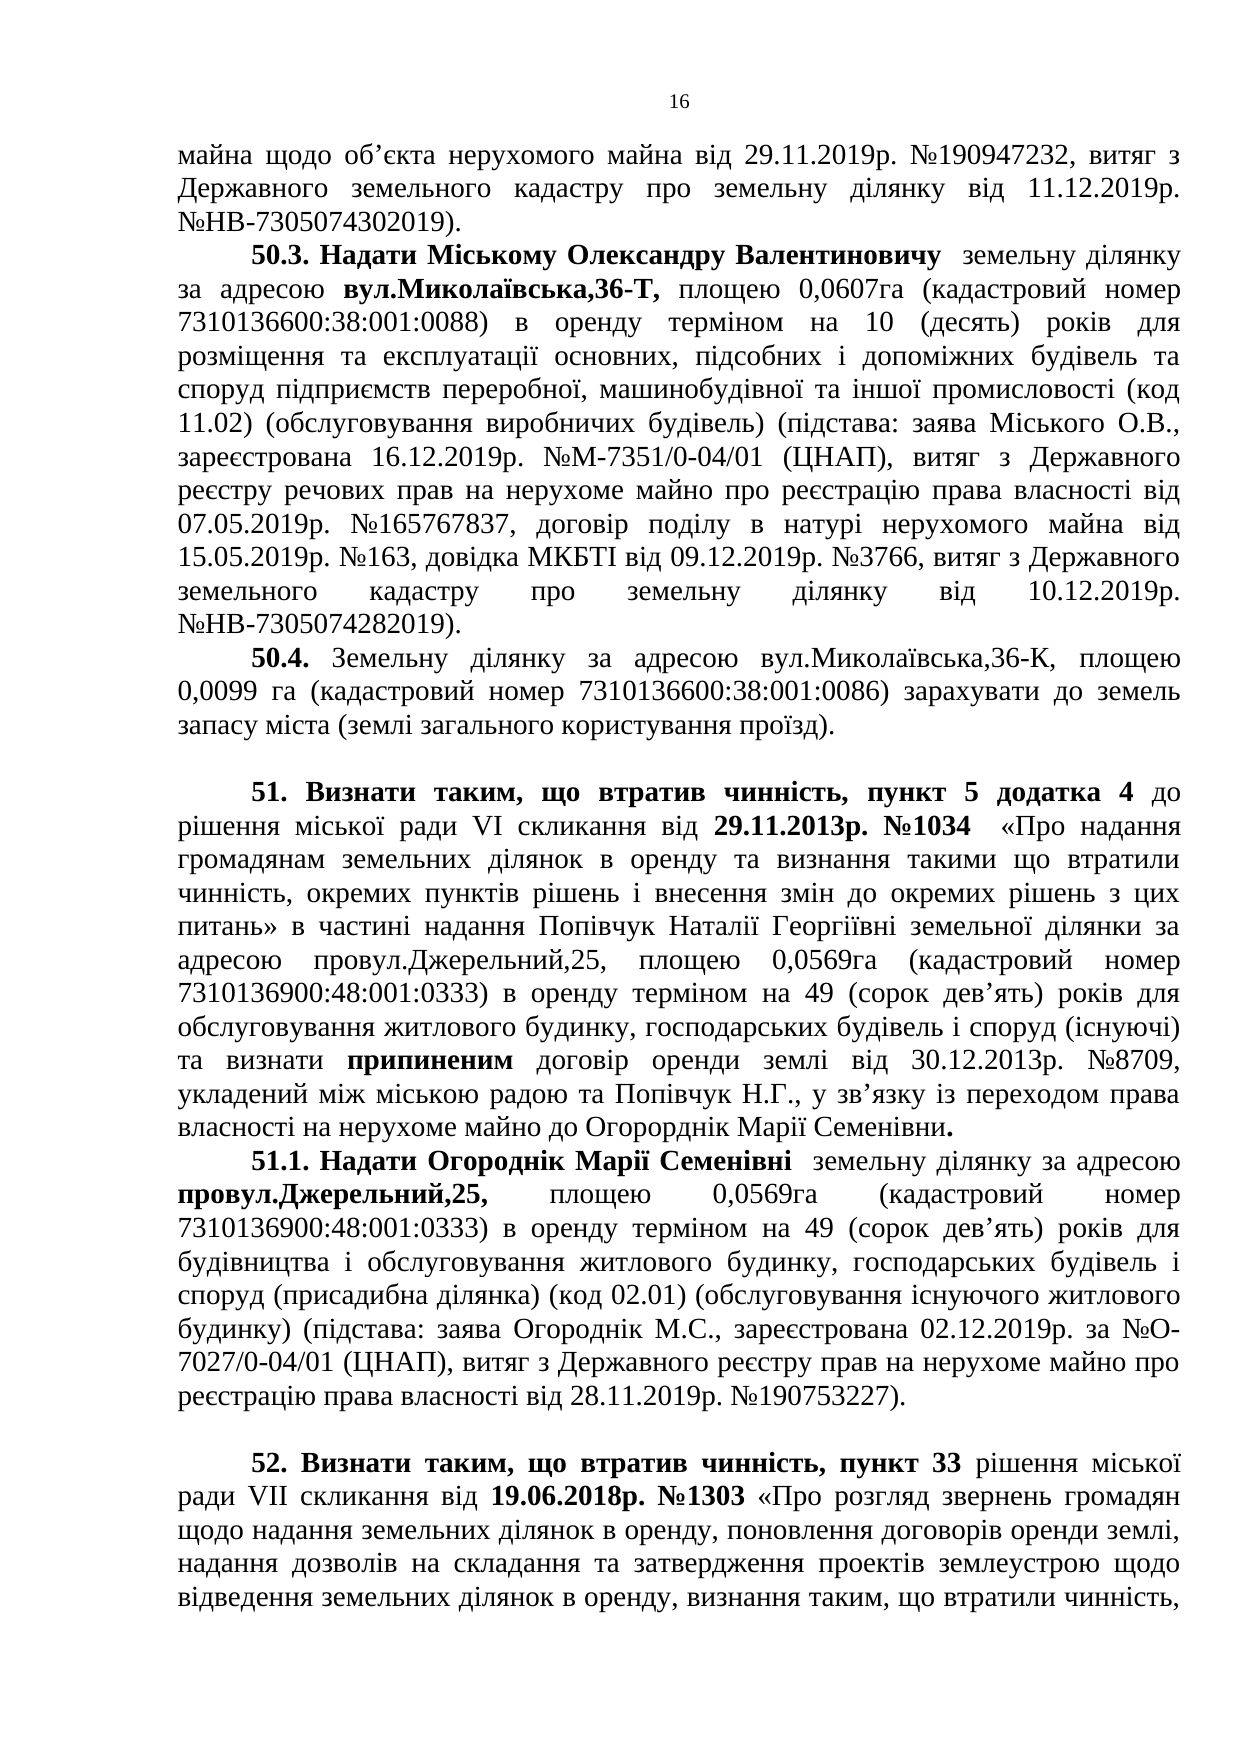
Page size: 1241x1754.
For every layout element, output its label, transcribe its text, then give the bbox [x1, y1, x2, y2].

text 51.1. Надати Огороднік Марії Семенівні земельну ділянку за адресою провул.Джерельний,25, площею 0,0569га (кадастровий номер 7310136900:48:001:0333) в оренду терміном на 49 (сорок дев’ять) років для будівництва і обслуговування житлового будинку, господарських будівель і споруд (присадибна ділянка) (код 02.01) (обслуговування існуючого житлового будинку) (підстава: заява Огороднік М.С., зареєстрована 02.12.2019р. за №О-7027/0-04/01 (ЦНАП), витяг з Державного реєстру прав на нерухоме майно про реєстрацію права власності від 28.11.2019р. №190753227). [177, 1277, 1181, 1411]
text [177, 137, 1181, 237]
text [177, 1445, 1181, 1613]
text 50.3. Надати Міському Олександру Валентиновичу земельну ділянку за адресою вул.Миколаївська,36-Т, площею 0,0607га (кадастровий номер 7310136600:38:001:0088) в оренду терміном на 10 (десять) років для розміщення та експлуатації основних, підсобних і допоміжних будівель та споруд підприємств переробної, машинобудівної та іншої промисловості (код 11.02) (обслуговування виробничих будівель) (підстава: заява Міського О.В., зареєстрована 16.12.2019р. №М-7351/0-04/01 (ЦНАП), витяг з Державного реєстру речових прав на нерухоме майно про реєстрацію права власності від 07.05.2019р. №165767837, договір поділу в натурі нерухомого майна від 15.05.2019р. №163, довідка МКБТІ від 09.12.2019р. №3766, витяг з Державного земельного кадастру про земельну ділянку від 10.12.2019р. №НВ-7305074282019). [177, 237, 1181, 640]
text 50.4. Земельну ділянку за адресою вул.Миколаївська,36-К, площею 0,0099 га (кадастровий номер 7310136600:38:001:0086) зарахувати до земель запасу міста (землі загального користування проїзд). [177, 640, 1181, 741]
text 51.1. Надати Огороднік Марії Семенівні земельну ділянку за адресою провул.Джерельний,25, площею 0,0569га (кадастровий номер 7310136900:48:001:0333) в оренду терміном на 49 (сорок дев’ять) років для будівництва і обслуговування житлового будинку, господарських будівель і споруд (присадибна ділянка) (код 02.01) (обслуговування існуючого житлового будинку) (підстава: заява Огороднік М.С., зареєстрована 02.12.2019р. за №О-7027/0-04/01 (ЦНАП), витяг з Державного реєстру прав на нерухоме майно про реєстрацію права власності від 28.11.2019р. №190753227). [177, 1143, 1181, 1244]
text 51. Визнати таким, що втратив чинність, пункт 5 додатка 4 до рішення міської ради VІ скликання від 29.11.2013р. №1034 «Про надання громадянам земельних ділянок в оренду та визнання такими що втратили чинність, окремих пунктів рішень і внесення змін до окремих рішень з цих питань» в частині надання Попівчук Наталії Георгіївні земельної ділянки за адресою провул.Джерельний,25, площею 0,0569га (кадастровий номер 7310136900:48:001:0333) в оренду терміном на 49 (сорок дев’ять) років для обслуговування житлового будинку, господарських будівель і споруд (існуючі) та визнати припиненим договір оренди землі від 30.12.2013р. №8709, укладений між міською радою та Попівчук Н.Г., у зв’язку із переходом права власності на нерухоме майно до Огорорднік Марії Семенівни. [177, 774, 1181, 1143]
